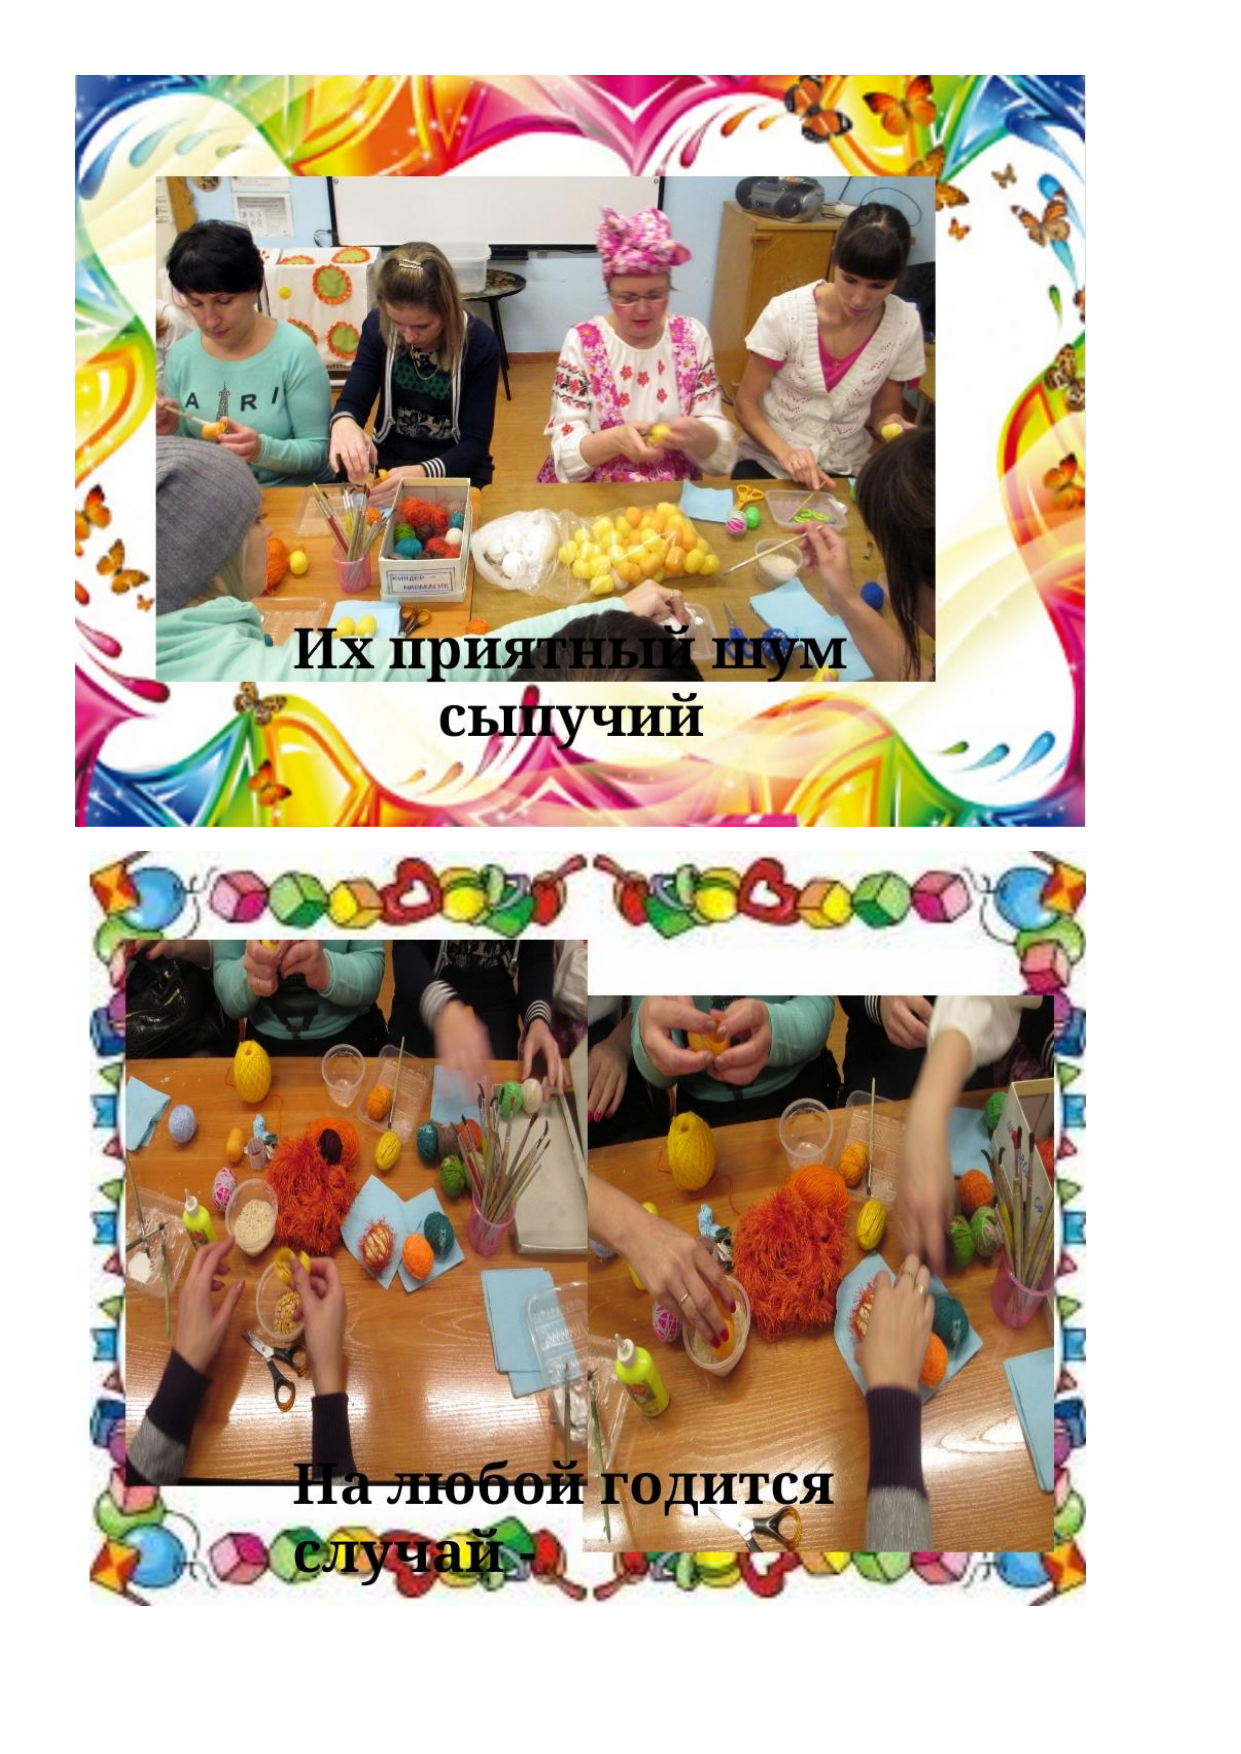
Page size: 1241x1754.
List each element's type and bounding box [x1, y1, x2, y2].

picture [75, 851, 1086, 1606]
picture [75, 75, 1086, 827]
